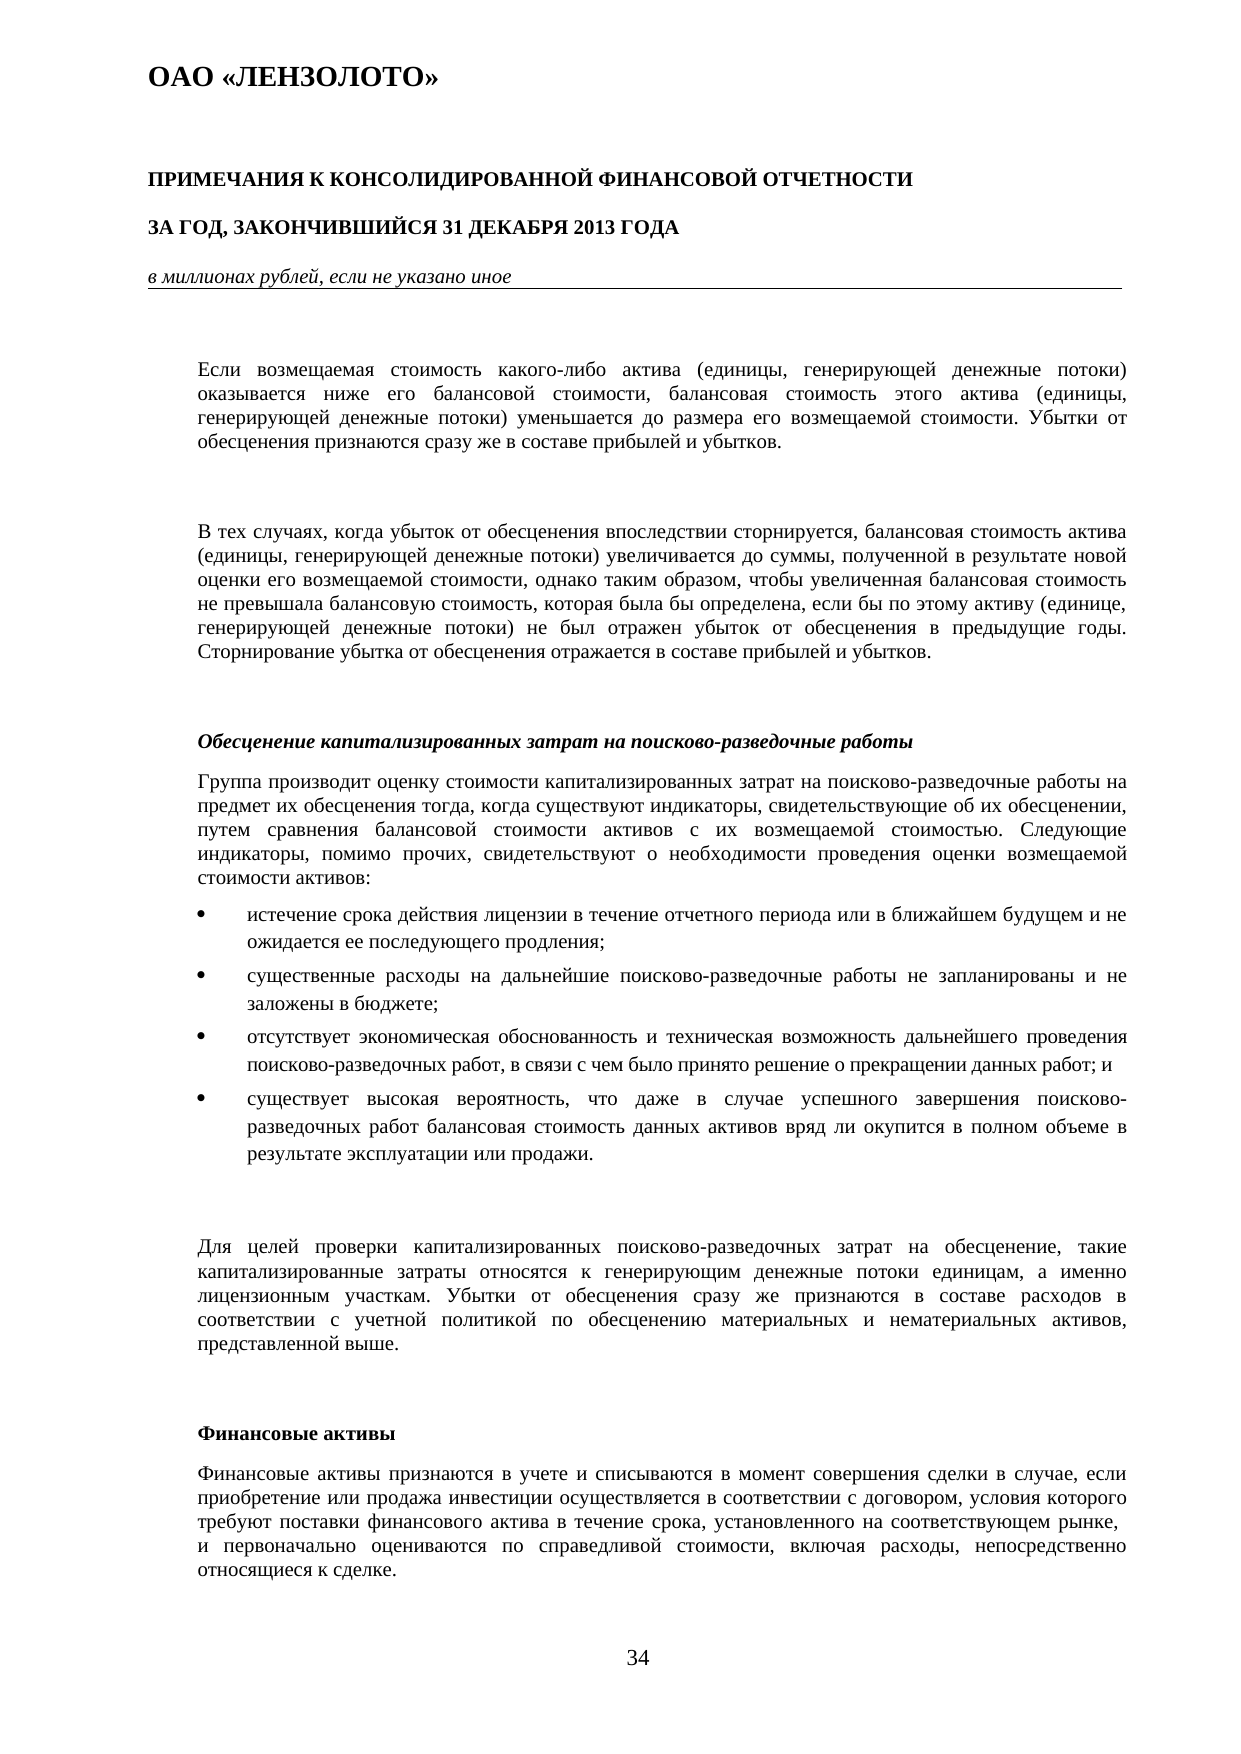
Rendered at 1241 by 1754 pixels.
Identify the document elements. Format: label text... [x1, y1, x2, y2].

text Если возмещаемая стоимость какого-либо актива (единицы, генерирующей денежные потоки) оказывается ниже его балансовой стоимости, балансовая стоимость этого актива (единицы, генерирующей денежные потоки) уменьшается до размера его возмещаемой стоимости. Убытки от обесценения признаются сразу же в составе прибылей и убытков. [197, 357, 1128, 453]
subtitle Обесценение капитализированных затрат на поисково-разведочные работы [197, 729, 1128, 753]
text Группа производит оценку стоимости капитализированных затрат на поисково-разведочные работы на предмет их обесценения тогда, когда существуют индикаторы, свидетельствующие об их обесценении, путем сравнения балансовой стоимости активов с их возмещаемой стоимостью. Следующие индикаторы, помимо прочих, свидетельствуют о необходимости проведения оценки возмещаемой стоимости активов: [197, 769, 1128, 889]
list существенные расходы на дальнейшие поисково-разведочные работы не запланированы и не заложены в бюджете; [197, 963, 1128, 1015]
text Для целей проверки капитализированных поисково-разведочных затрат на обесценение, такие капитализированные затраты относятся к генерирующим денежные потоки единицам, а именно лицензионным участкам. Убытки от обесценения сразу же признаются в составе расходов в соответствии с учетной политикой по обесценению материальных и нематериальных активов, представленной выше. [197, 1234, 1128, 1355]
list отсутствует экономическая обоснованность и техническая возможность дальнейшего проведения поисково-разведочных работ, в связи с чем было принято решение о прекращении данных работ; и [197, 1024, 1128, 1076]
text В тех случаях, когда убыток от обесценения впоследствии сторнируется, балансовая стоимость актива (единицы, генерирующей денежные потоки) увеличивается до суммы, полученной в результате новой оценки его возмещаемой стоимости, однако таким образом, чтобы увеличенная балансовая стоимость не превышала балансовую стоимость, которая была бы определена, если бы по этому активу (единице, генерирующей денежные потоки) не был отражен убыток от обесценения в предыдущие годы. Сторнирование убытка от обесценения отражается в составе прибылей и убытков. [197, 518, 1128, 663]
text Финансовые активы признаются в учете и списываются в момент совершения сделки в случае, если приобретение или продажа инвестиции осуществляется в соответствии с договором, условия которого требуют поставки финансового актива в течение срока, установленного на соответствующем рынке, и первоначально оцениваются по справедливой стоимости, включая расходы, непосредственно относящиеся к сделке. [197, 1461, 1128, 1581]
list истечение срока действия лицензии в течение отчетного периода или в ближайшем будущем и не ожидается ее последующего продления; [197, 902, 1128, 953]
subtitle Финансовые активы [197, 1421, 1128, 1444]
list существует высокая вероятность, что даже в случае успешного завершения поисково-разведочных работ балансовая стоимость данных активов вряд ли окупится в полном объеме в результате эксплуатации или продажи. [197, 1086, 1128, 1165]
